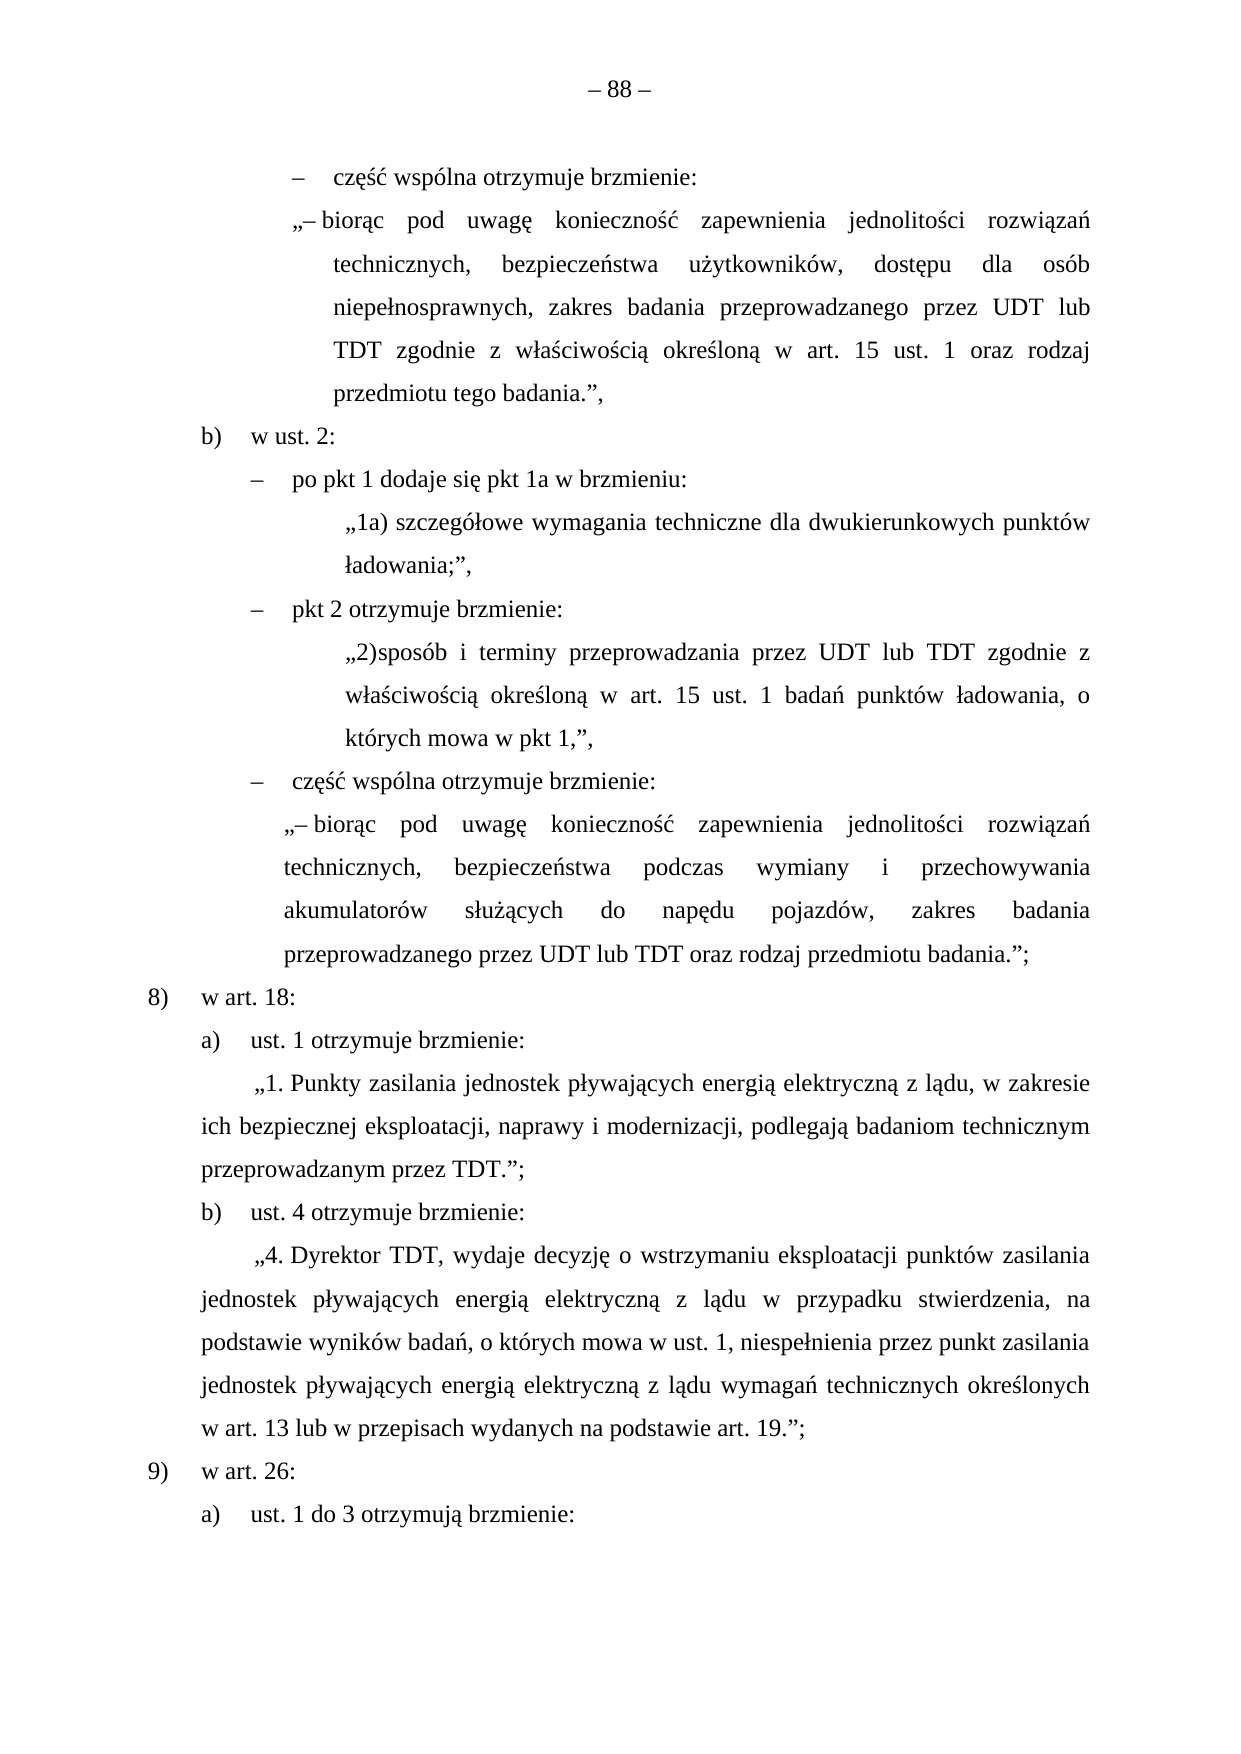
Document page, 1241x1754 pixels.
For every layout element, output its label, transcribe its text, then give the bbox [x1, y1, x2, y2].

text a) ust. 1 do 3 otrzymują brzmienie: [201, 1499, 1091, 1528]
text „– biorąc pod uwagę konieczność zapewnienia jednolitości rozwiązań technicznych, bezpieczeństwa użytkowników, dostępu dla osób niepełnosprawnych, zakres badania przeprowadzanego przez UDT lub TDT zgodnie z właściwością określoną w art. 15 ust. 1 oraz rodzaj przedmiotu tego badania.”, [292, 206, 1091, 407]
text „1a) szczegółowe wymagania techniczne dla dwukierunkowych punktów ładowania;”, [345, 507, 1091, 579]
text 8) w art. 18: [148, 982, 1091, 1011]
text „– biorąc pod uwagę konieczność zapewnienia jednolitości rozwiązań technicznych, bezpieczeństwa podczas wymiany i przechowywania akumulatorów służących do napędu pojazdów, zakres badania przeprowadzanego przez UDT lub TDT oraz rodzaj przedmiotu badania.”; [283, 809, 1091, 967]
text – pkt 2 otrzymuje brzmienie: [251, 594, 1091, 622]
text – część wspólna otrzymuje brzmienie: [251, 766, 1091, 795]
text a) ust. 1 otrzymuje brzmienie: [201, 1025, 1091, 1054]
text „1. Punkty zasilania jednostek pływających energią elektryczną z lądu, w zakresie ich bezpiecznej eksploatacji, naprawy i modernizacji, podlegają badaniom technicznym przeprowadzanym przez TDT.”; [201, 1068, 1091, 1183]
text – po pkt 1 dodaje się pkt 1a w brzmieniu: [251, 464, 1091, 493]
text 9) w art. 26: [148, 1456, 1091, 1485]
text b) ust. 4 otrzymuje brzmienie: [201, 1197, 1091, 1226]
text – część wspólna otrzymuje brzmienie: [292, 162, 1091, 191]
text b) w ust. 2: [201, 421, 1091, 450]
text „2) sposób i terminy przeprowadzania przez UDT lub TDT zgodnie z właściwością określoną w art. 15 ust. 1 badań punktów ładowania, o których mowa w pkt 1,”, [345, 637, 1091, 752]
text „4. Dyrektor TDT, wydaje decyzję o wstrzymaniu eksploatacji punktów zasilania jednostek pływających energią elektryczną z lądu w przypadku stwierdzenia, na podstawie wyników badań, o których mowa w ust. 1, niespełnienia przez punkt zasilania jednostek pływających energią elektryczną z lądu wymagań technicznych określonych w art. 13 lub w przepisach wydanych na podstawie art. 19.”; [201, 1241, 1091, 1442]
